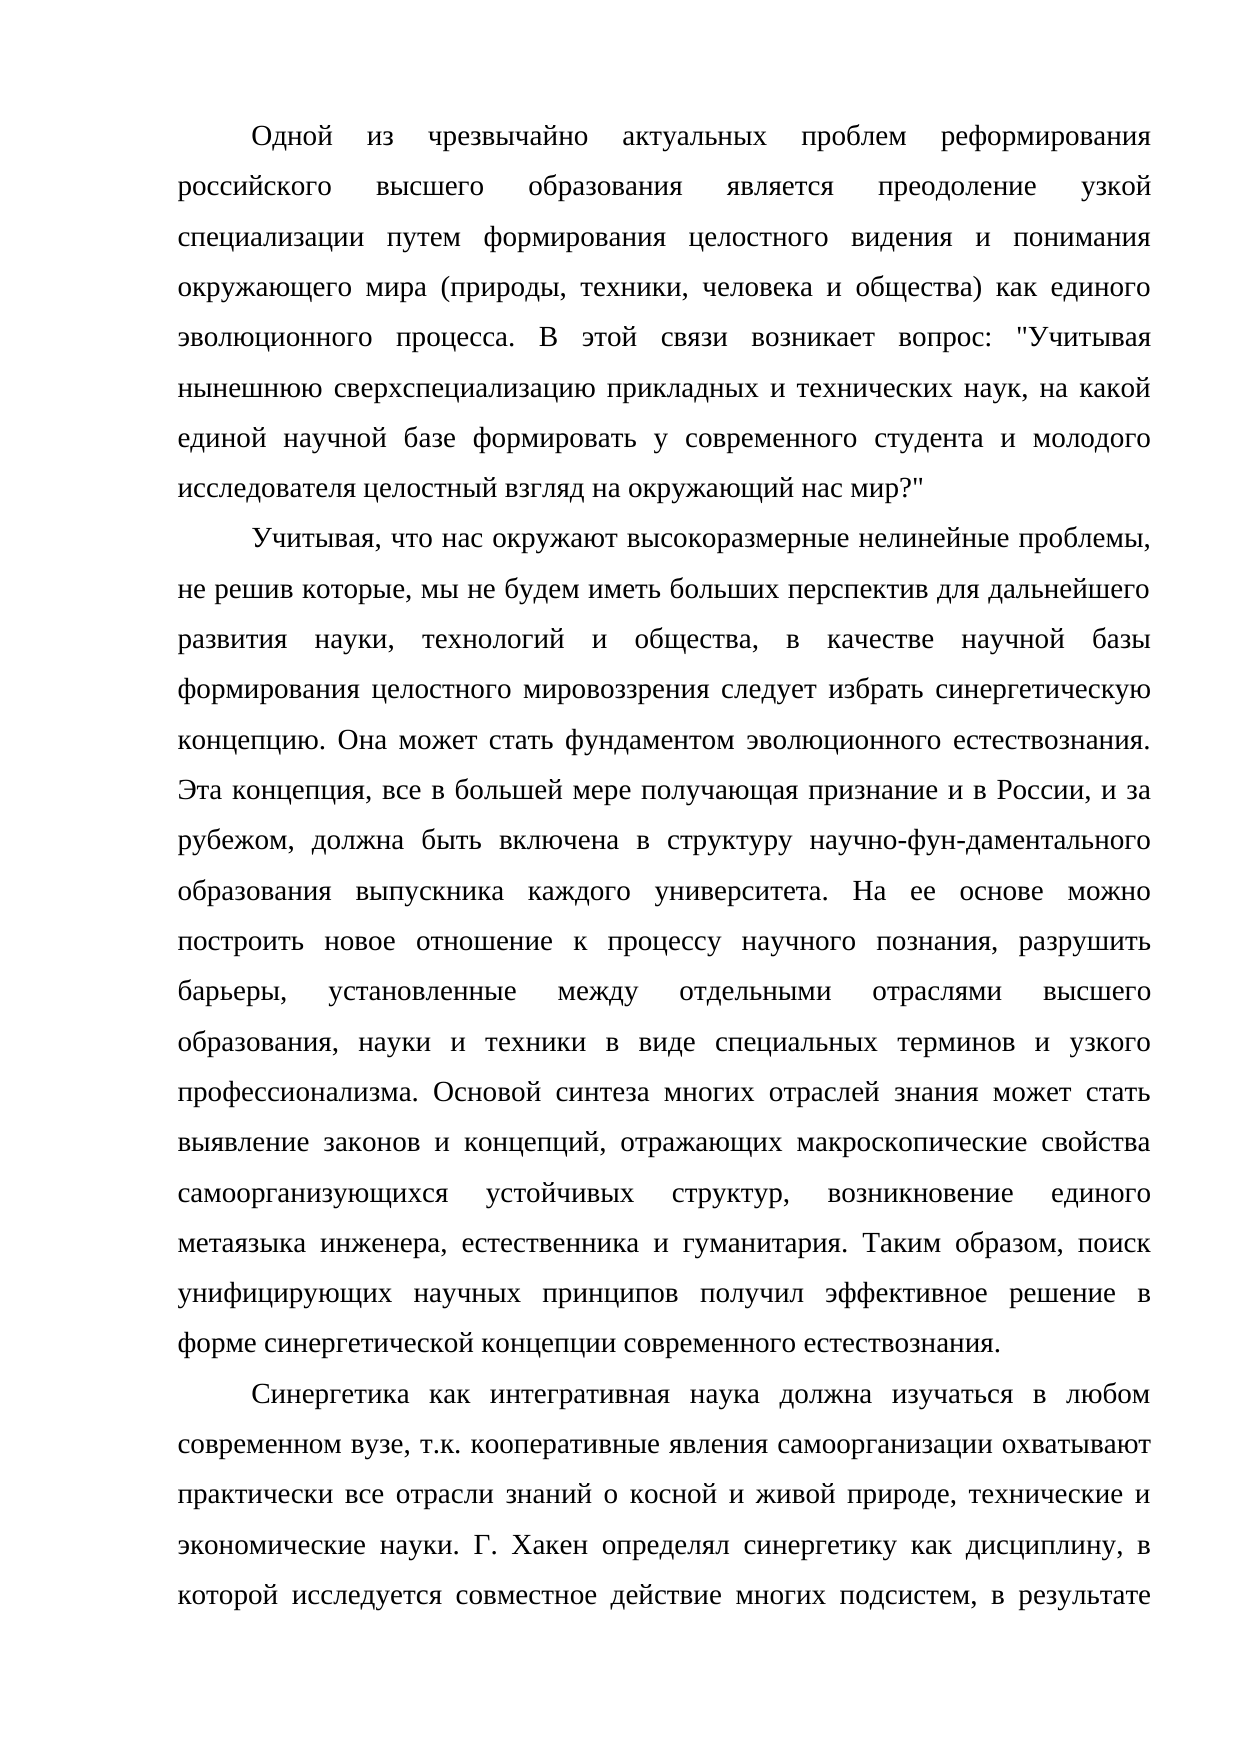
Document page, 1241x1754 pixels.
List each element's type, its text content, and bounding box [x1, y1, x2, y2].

text Учитывая, что нас окружают высокоразмерные нелинейные проблемы, не решив которые, мы не будем иметь больших перспектив для дальнейшего развития науки, технологий и общества, в качестве научной базы формирования целостного мировоззрения следует избрать синергетическую концепцию. Она может стать фундаментом эволюционного естествознания. Эта концепция, все в большей мере получающая признание и в России, и за рубежом, должна быть включена в структуру научно-фун-даментального образования выпускника каждого университета. На ее основе можно построить новое отношение к процессу научного познания, разрушить барьеры, установленные между отдельными отраслями высшего образования, науки и техники в виде специальных терминов и узкого профессионализма. Основой синтеза многих отраслей знания может стать выявление законов и концепций, отражающих макроскопические свойства самоорганизующихся устойчивых структур, возникновение единого метаязыка инженера, естественника и гуманитария. Таким образом, поиск унифицирующих научных принципов получил эффективное решение в форме синергетической концепции современного естествознания. [177, 521, 1152, 1359]
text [177, 1376, 1152, 1611]
text Одной из чрезвычайно актуальных проблем реформирования российского высшего образования является преодоление узкой специализации путем формирования целостного видения и понимания окружающего мира (природы, техники, человека и общества) как единого эволюционного процесса. В этой связи возникает вопрос: "Учитывая нынешнюю сверхспециализацию прикладных и технических наук, на какой единой научной базе формировать у современного студента и молодого исследователя целостный взгляд на окружающий нас мир?" [177, 118, 1152, 504]
